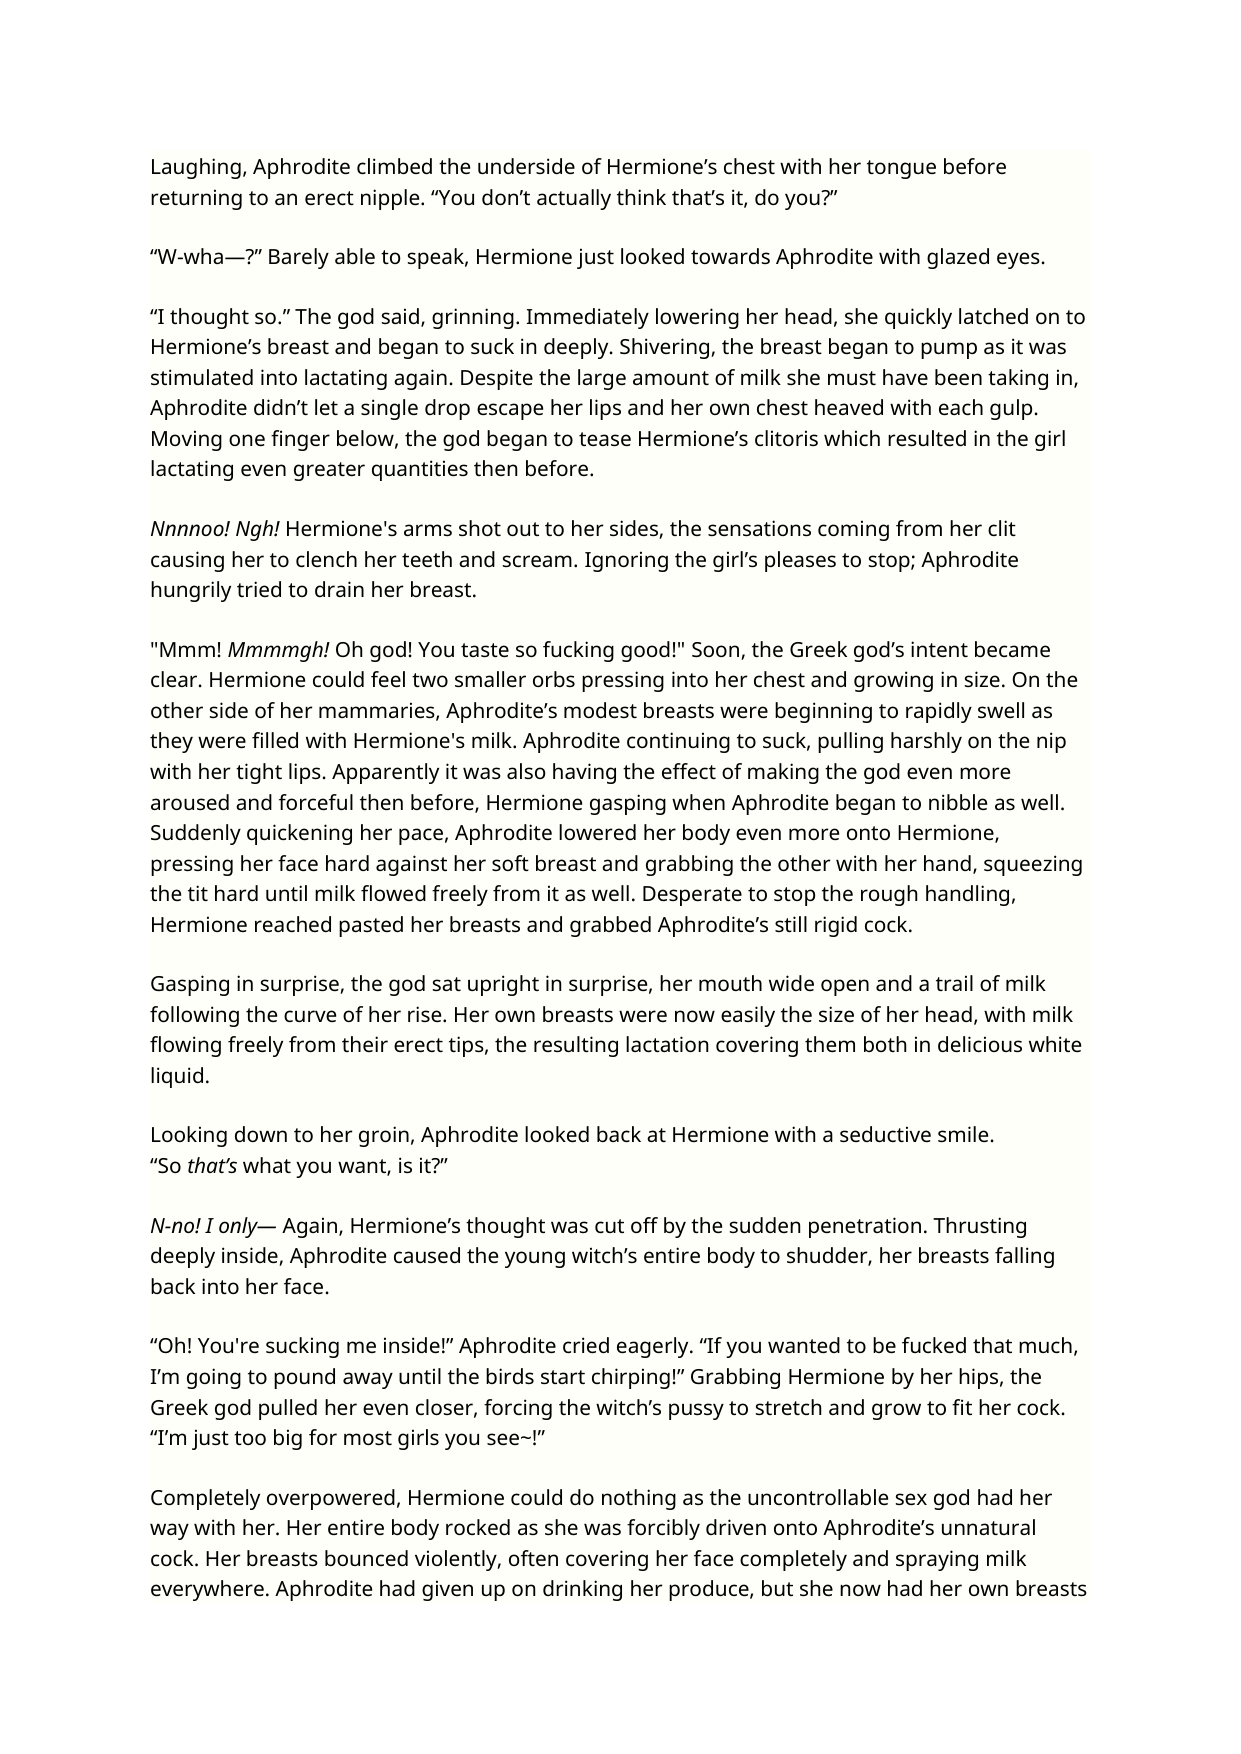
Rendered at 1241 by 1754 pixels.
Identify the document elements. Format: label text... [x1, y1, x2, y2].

text "Mmm! Mmmmgh! Oh god! You taste so fucking good!" Soon, the Greek god’s intent became clear. Hermione could feel two smaller orbs pressing into her chest and growing in size. On the other side of her mammaries, Aphrodite’s modest breasts were beginning to rapidly swell as they were filled with Hermione's milk. Aphrodite continuing to suck, pulling harshly on the nip with her tight lips. Apparently it was also having the effect of making the god even more aroused and forceful then before, Hermione gasping when Aphrodite began to nibble as well. Suddenly quickening her pace, Aphrodite lowered her body even more onto Hermione, pressing her face hard against her soft breast and grabbing the other with her hand, squeezing the tit hard until milk flowed freely from it as well. Desperate to stop the rough handling, Hermione reached pasted her breasts and grabbed Aphrodite’s still rigid cock. [150, 633, 1090, 938]
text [150, 1481, 1090, 1603]
text N-no! I only— Again, Hermione’s thought was cut off by the sudden penetration. Thrusting deeply inside, Aphrodite caused the young witch’s entire body to shudder, her breasts falling back into her face. [150, 1209, 1090, 1300]
text “I thought so.” The god said, grinning. Immediately lowering her head, she quickly latched on to Hermione’s breast and began to suck in deeply. Shivering, the breast began to pump as it was stimulated into lactating again. Despite the large amount of milk she must have been taking in, Aphrodite didn’t let a single drop escape her lips and her own chest heaved with each gulp. Moving one finger below, the god began to tease Hermione’s clitoris which resulted in the girl lactating even greater quantities then before. [150, 300, 1090, 483]
text Gasping in surprise, the god sat upright in surprise, her mouth wide open and a trail of milk following the curve of her rise. Her own breasts were now easily the size of her head, with milk flowing freely from their erect tips, the resulting lactation covering them both in delicious white liquid. [150, 967, 1090, 1089]
text “W-wha—?” Barely able to speak, Hermione just looked towards Aphrodite with glazed eyes. [150, 240, 1090, 271]
text Nnnnoo! Ngh! Hermione's arms shot out to her sides, the sensations coming from her clit causing her to clench her teeth and scream. Ignoring the girl’s pleases to stop; Aphrodite hungrily tried to drain her breast. [150, 512, 1090, 604]
text Looking down to her groin, Aphrodite looked back at Hermione with a seductive smile. “So that’s what you want, is it?” [150, 1118, 1090, 1179]
text “Oh! You're sucking me inside!” Aphrodite cried eagerly. “If you wanted to be fucked that much, I’m going to pound away until the birds start chirping!” Grabbing Hermione by her hips, the Greek god pulled her even closer, forcing the witch’s pussy to stretch and grow to fit her cock. “I’m just too big for most girls you see~!” [150, 1329, 1090, 1452]
text Laughing, Aphrodite climbed the underside of Hermione’s chest with her tongue before returning to an erect nipple. “You don’t actually think that’s it, do you?” [150, 150, 1090, 211]
